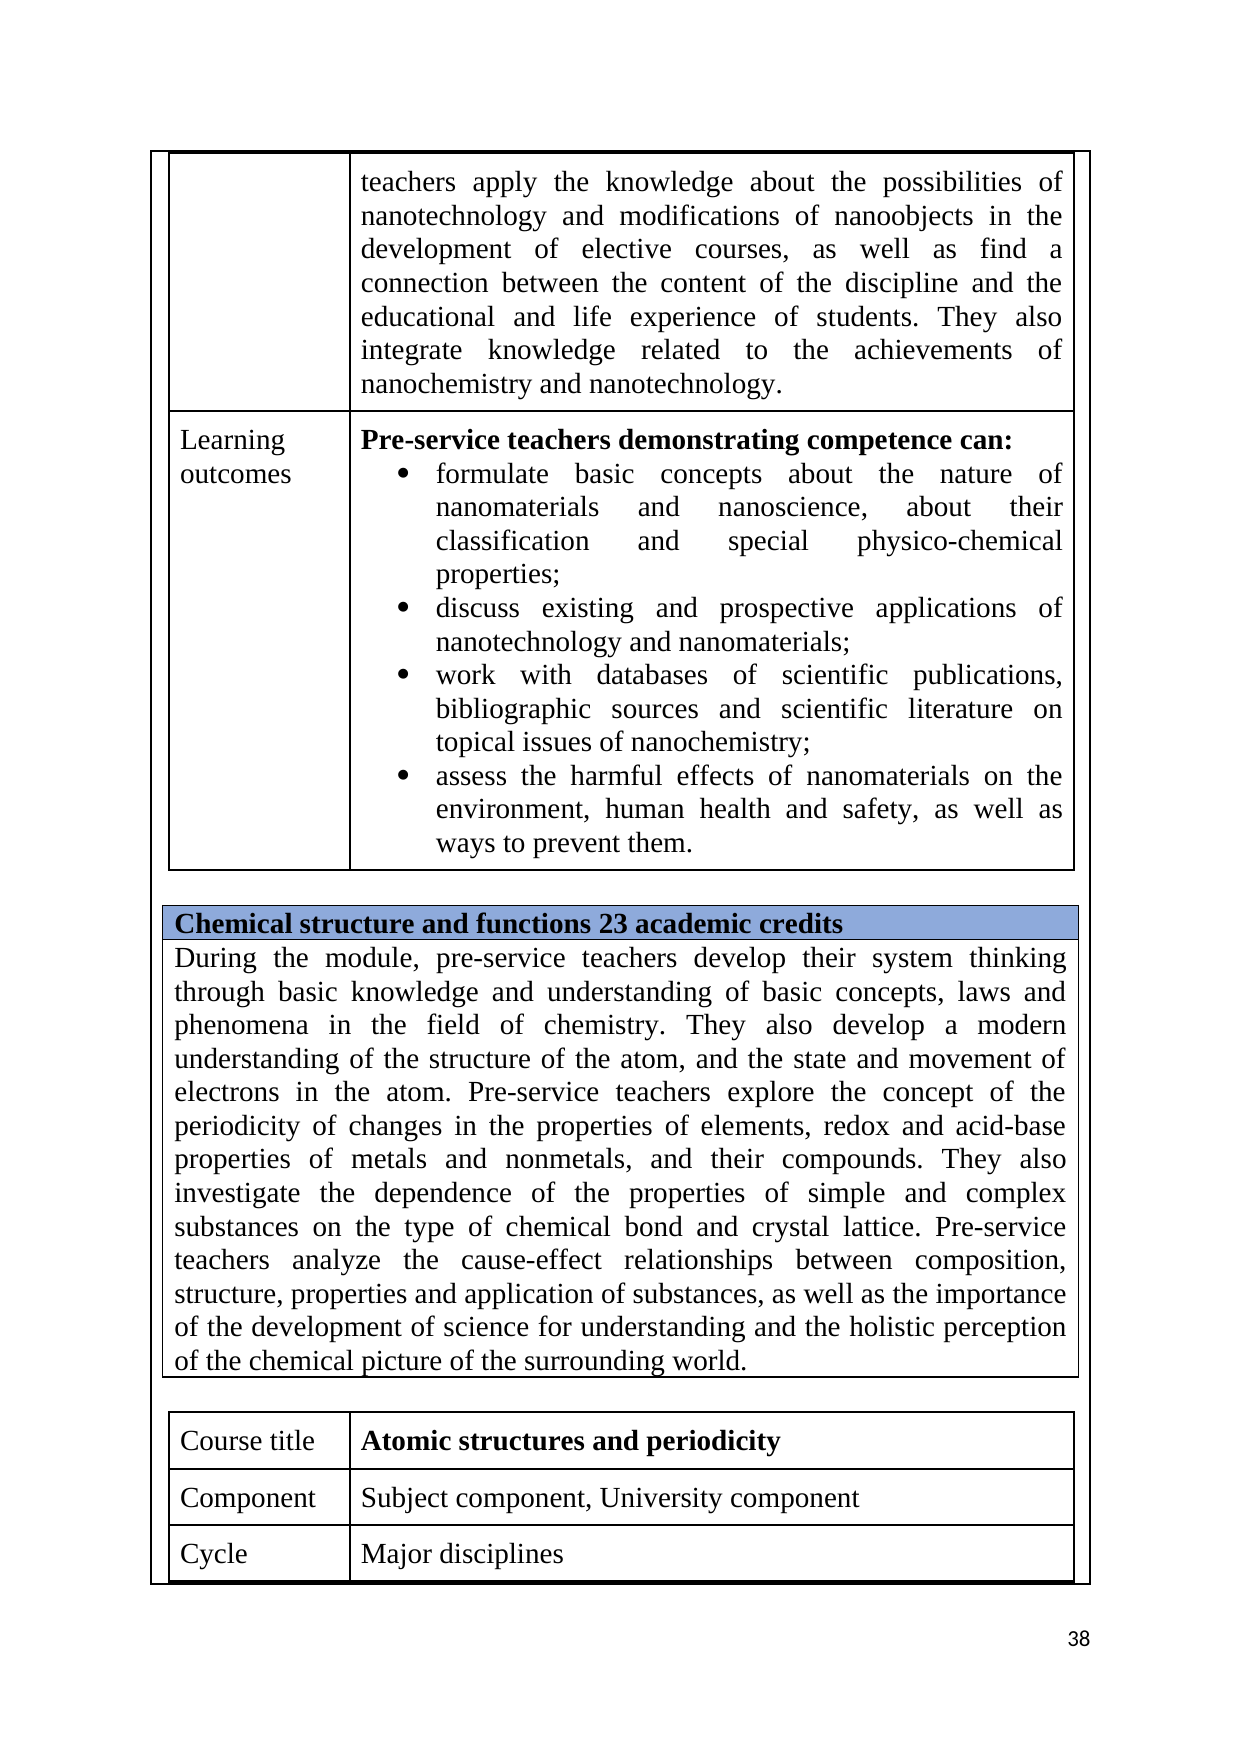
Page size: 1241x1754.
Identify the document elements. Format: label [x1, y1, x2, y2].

table_cell [152, 152, 1089, 1582]
